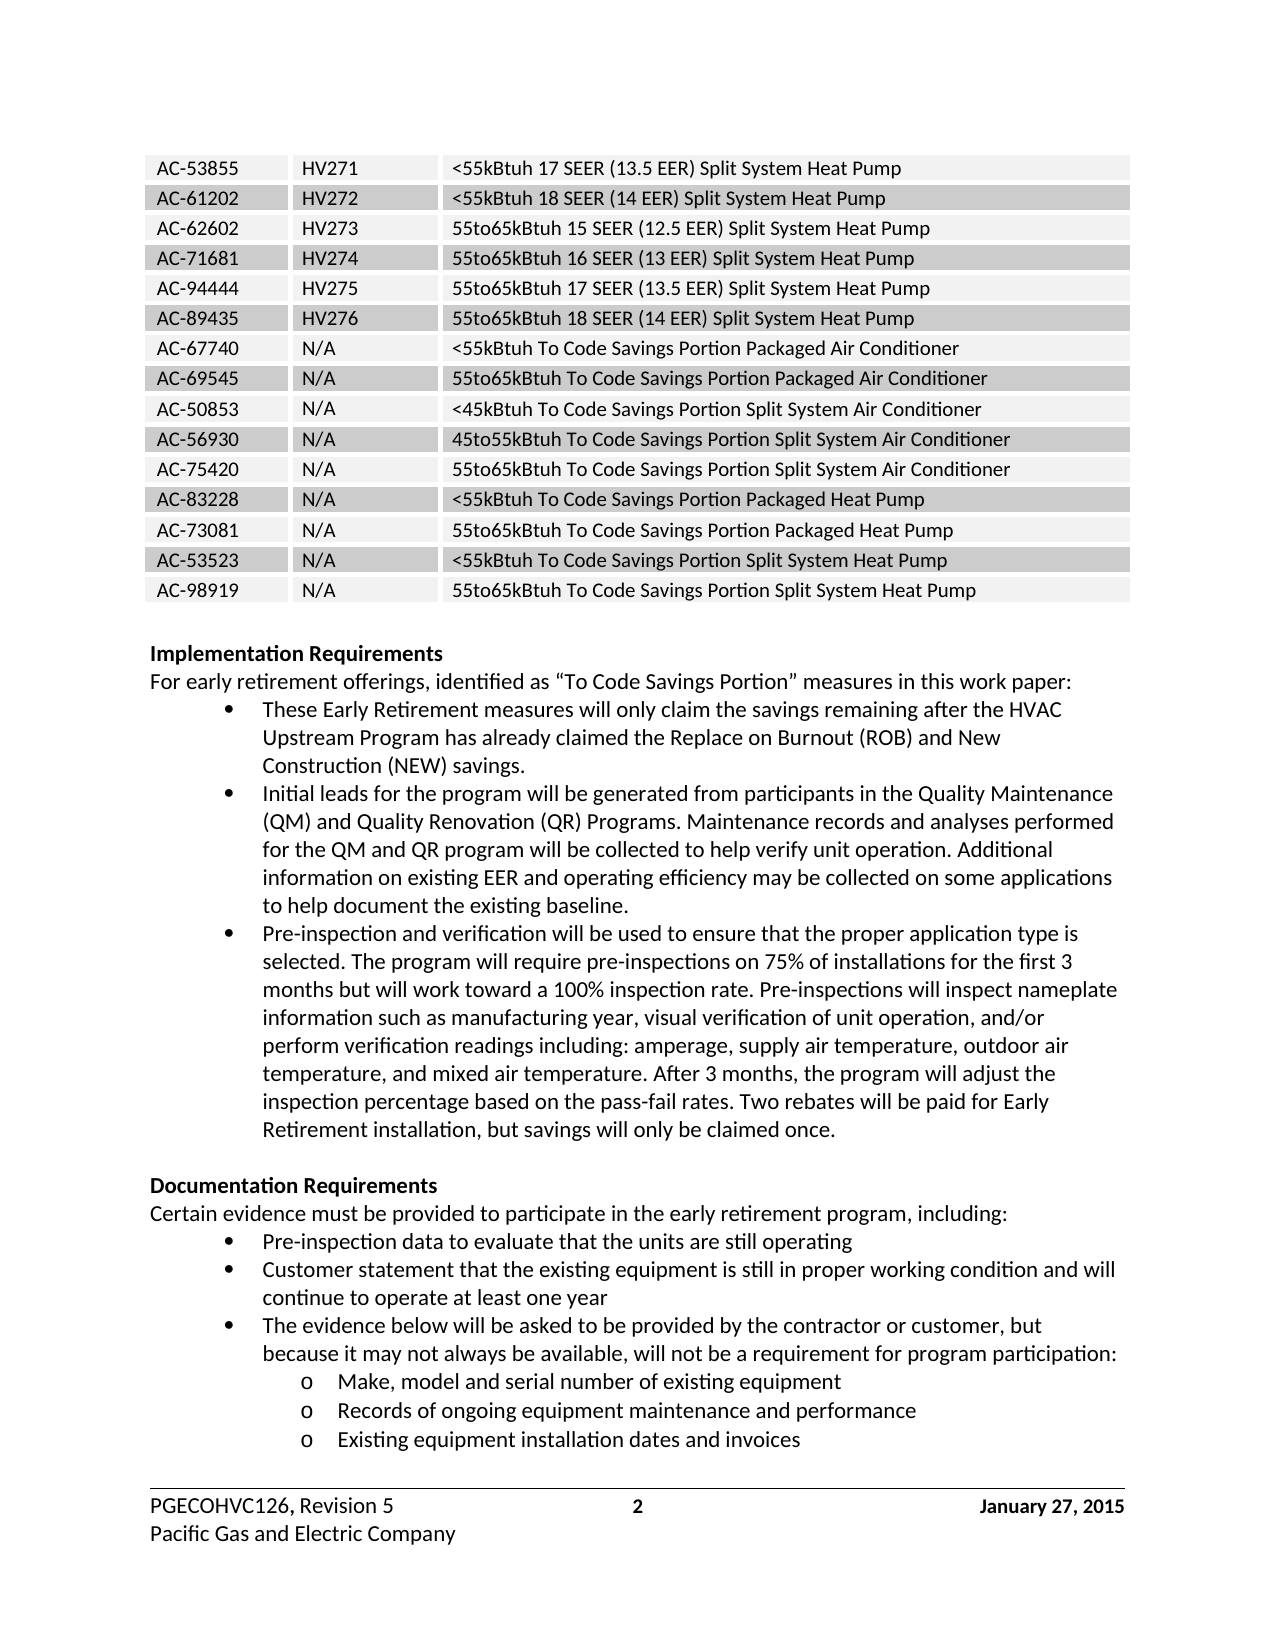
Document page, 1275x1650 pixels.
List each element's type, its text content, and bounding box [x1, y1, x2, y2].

table_cell HV275 [293, 275, 438, 301]
table_cell 55to65kBtuh To Code Savings Portion Split System Heat Pump [443, 577, 1130, 602]
text Documentation Requirements [150, 1171, 1125, 1199]
table_cell AC-98919 [145, 577, 288, 602]
table_cell <55kBtuh To Code Savings Portion Packaged Heat Pump [443, 487, 1130, 512]
table_cell AC-53523 [145, 547, 288, 572]
text Certain evidence must be provided to participate in the early retirement program, including: [150, 1199, 1125, 1227]
table_cell AC-83228 [145, 487, 288, 512]
table_cell AC-50853 [145, 396, 288, 422]
table_cell AC-73081 [145, 517, 288, 542]
table_cell HV274 [293, 245, 438, 270]
table_cell N/A [293, 457, 438, 482]
table_cell N/A [293, 487, 438, 512]
text For early retirement offerings, identified as “To Code Savings Portion” measures in this work paper: [150, 667, 1125, 695]
table_cell <55kBtuh 17 SEER (13.5 EER) Split System Heat Pump [443, 155, 1130, 180]
table_cell N/A [293, 547, 438, 572]
table_cell AC-71681 [145, 245, 288, 270]
table_cell HV273 [293, 215, 438, 240]
table_cell <55kBtuh To Code Savings Portion Split System Heat Pump [443, 547, 1130, 572]
text Implementation Requirements [150, 639, 1125, 667]
table_cell AC-75420 [145, 457, 288, 482]
table_cell 55to65kBtuh 18 SEER (14 EER) Split System Heat Pump [443, 305, 1130, 331]
table_cell AC-56930 [145, 427, 288, 452]
table_cell <55kBtuh 18 SEER (14 EER) Split System Heat Pump [443, 185, 1130, 210]
list Existing equipment installation dates and invoices [300, 1426, 1125, 1455]
table_cell AC-69545 [145, 366, 288, 391]
table_cell 45to55kBtuh To Code Savings Portion Split System Air Conditioner [443, 427, 1130, 452]
list Pre-inspection data to evaluate that the units are still operating [225, 1227, 1125, 1255]
table_cell AC-67740 [145, 335, 288, 361]
table_cell HV271 [293, 155, 438, 180]
table_cell 55to65kBtuh 16 SEER (13 EER) Split System Heat Pump [443, 245, 1130, 270]
table_cell N/A [293, 396, 438, 422]
table_cell AC-62602 [145, 215, 288, 240]
list Customer statement that the existing equipment is still in proper working condition and will continue to operate at least one year [225, 1255, 1125, 1311]
table_cell AC-94444 [145, 275, 288, 301]
table_cell N/A [293, 366, 438, 391]
table_cell AC-61202 [145, 185, 288, 210]
table_cell N/A [293, 517, 438, 542]
table_cell 55to65kBtuh To Code Savings Portion Packaged Heat Pump [443, 517, 1130, 542]
table_cell AC-53855 [145, 155, 288, 180]
table_cell N/A [293, 335, 438, 361]
table_cell N/A [293, 577, 438, 602]
table_cell 55to65kBtuh To Code Savings Portion Packaged Air Conditioner [443, 366, 1130, 391]
table_cell N/A [293, 427, 438, 452]
list These Early Retirement measures will only claim the savings remaining after the HVAC Upstream Program has already claimed the Replace on Burnout (ROB) and New Construction (NEW) savings. [225, 695, 1125, 779]
list The evidence below will be asked to be provided by the contractor or customer, but because it may not always be available, will not be a requirement for program participation: [225, 1311, 1125, 1367]
table_cell 55to65kBtuh 17 SEER (13.5 EER) Split System Heat Pump [443, 275, 1130, 301]
list Initial leads for the program will be generated from participants in the Quality Maintenance (QM) and Quality Renovation (QR) Programs. Maintenance records and analyses performed for the QM and QR program will be collected to help verify unit operation. Additional information on existing EER and operating efficiency may be collected on some applications to help document the existing baseline. [225, 779, 1125, 919]
table_cell AC-89435 [145, 305, 288, 331]
table_cell <45kBtuh To Code Savings Portion Split System Air Conditioner [443, 396, 1130, 422]
table_cell HV272 [293, 185, 438, 210]
list Pre-inspection and verification will be used to ensure that the proper application type is selected. The program will require pre-inspections on 75% of installations for the first 3 months but will work toward a 100% inspection rate. Pre-inspections will inspect nameplate information such as manufacturing year, visual verification of unit operation, and/or perform verification readings including: amperage, supply air temperature, outdoor air temperature, and mixed air temperature. After 3 months, the program will adjust the inspection percentage based on the pass-fail rates. Two rebates will be paid for Early Retirement installation, but savings will only be claimed once. [225, 919, 1125, 1143]
table_cell HV276 [293, 305, 438, 331]
list Make, model and serial number of existing equipment [300, 1367, 1125, 1396]
table_cell 55to65kBtuh To Code Savings Portion Split System Air Conditioner [443, 457, 1130, 482]
table_cell <55kBtuh To Code Savings Portion Packaged Air Conditioner [443, 335, 1130, 361]
list Records of ongoing equipment maintenance and performance [300, 1396, 1125, 1426]
table_cell 55to65kBtuh 15 SEER (12.5 EER) Split System Heat Pump [443, 215, 1130, 240]
